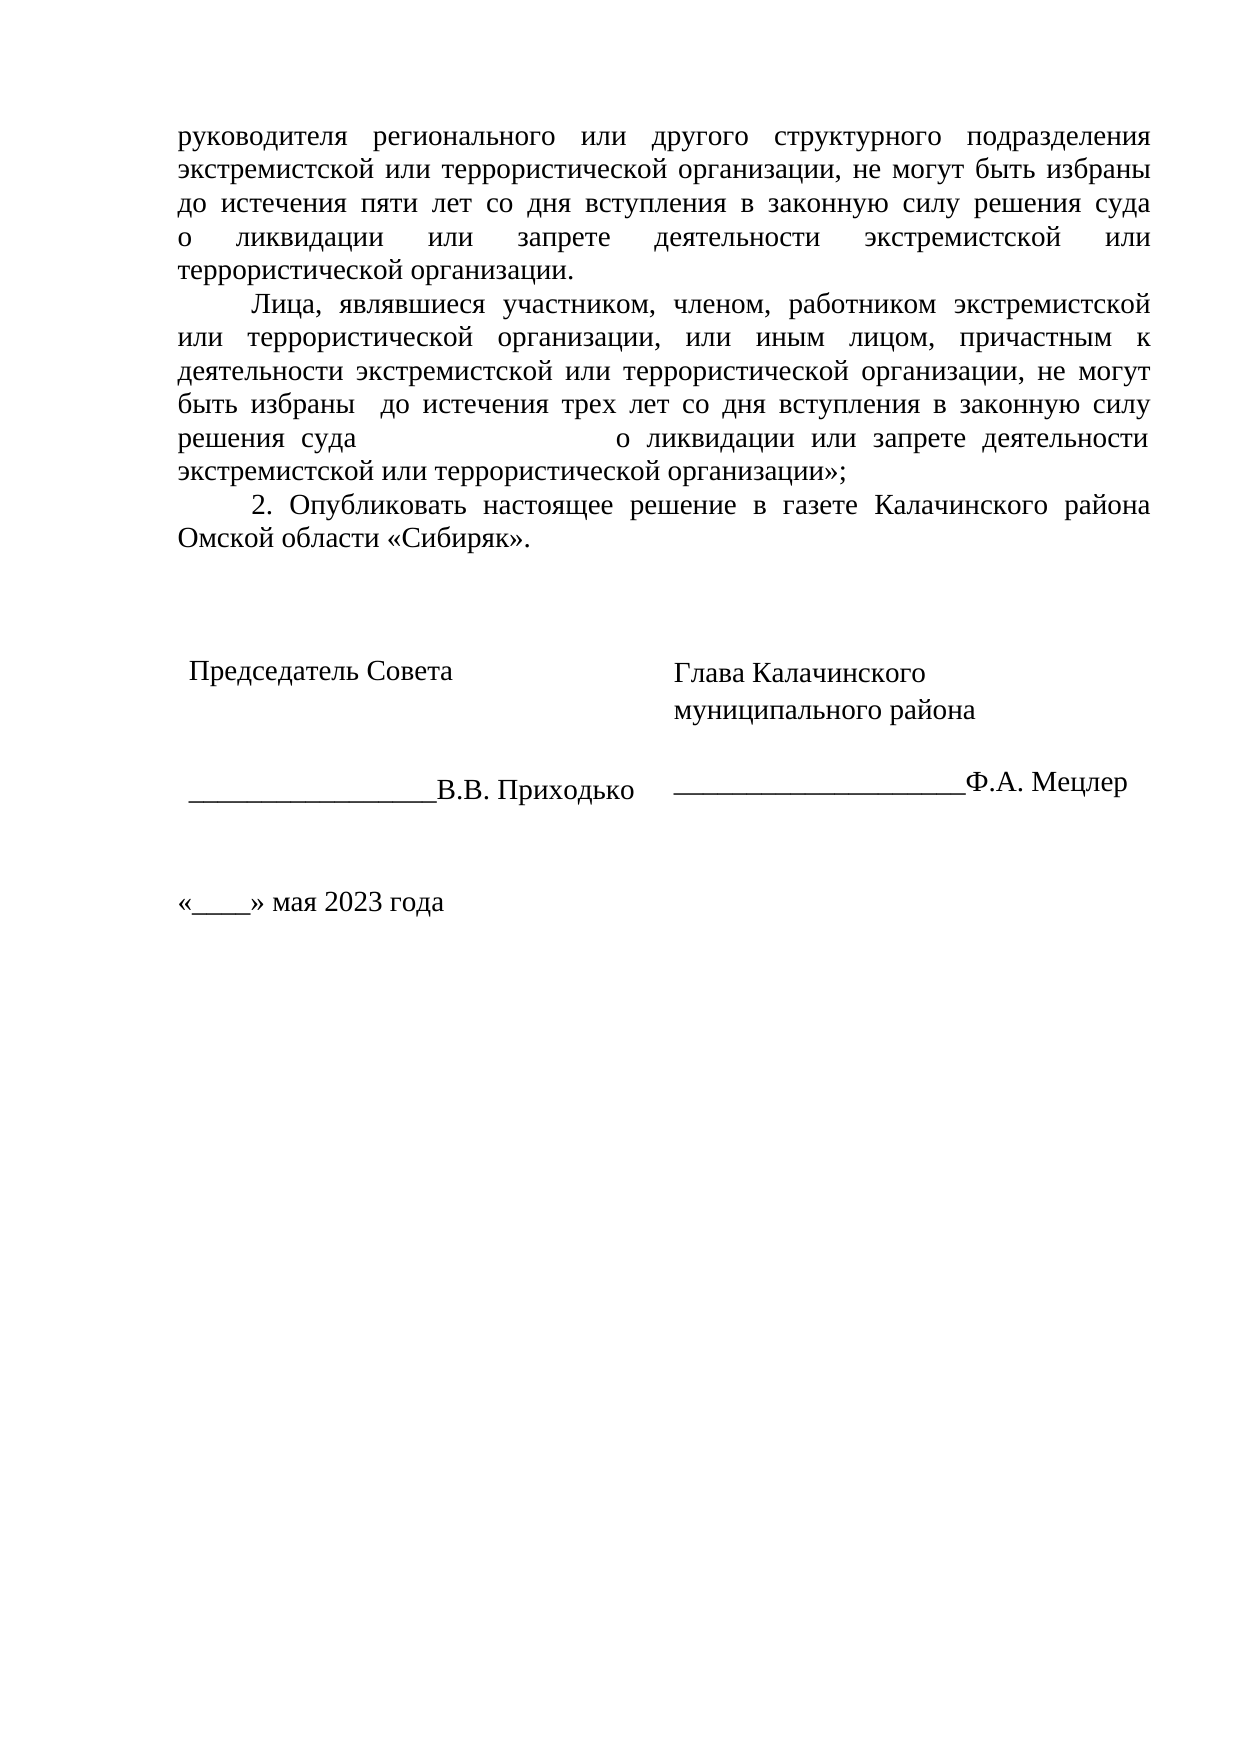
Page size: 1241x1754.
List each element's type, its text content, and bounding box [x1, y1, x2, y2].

table_header Глава Калачинского муниципального района ____________________Ф.А. Мецлер [663, 655, 1152, 884]
text Лица, являвшиеся участником, членом, работником экстремистской или террористической организации, или иным лицом, причастным к деятельности экстремистской или террористической организации, не могут быть избраны до истечения трех лет со дня вступления в законную силу решения суда о ликвидации или запрете деятельности экстремистской или террористической организации»; [177, 286, 1152, 487]
table_header Председатель Совета _________________В.В. Приходько [177, 655, 662, 884]
text 2. Опубликовать настоящее решение в газете Калачинского района Омской области «Сибиряк». [177, 487, 1152, 554]
text «____» мая 2023 года [177, 884, 1152, 917]
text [177, 118, 1152, 286]
